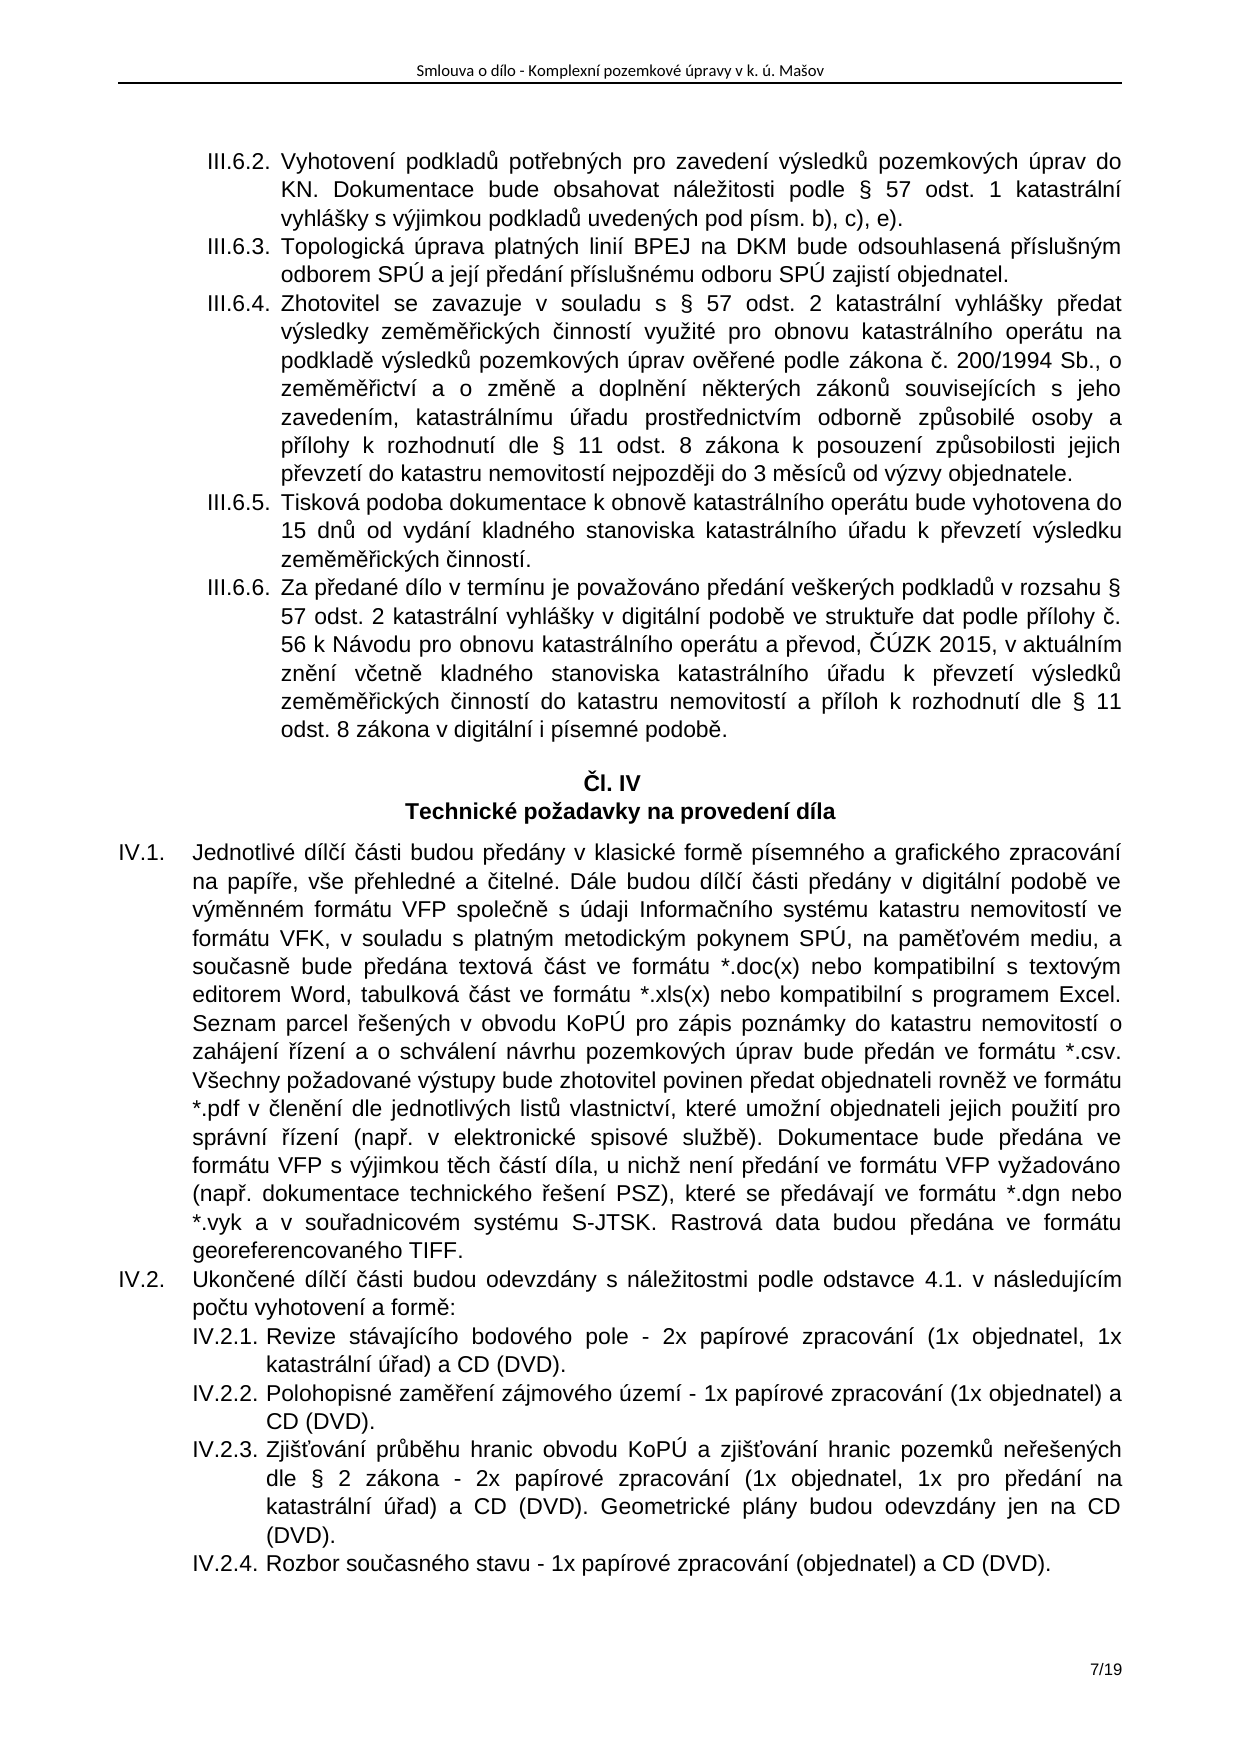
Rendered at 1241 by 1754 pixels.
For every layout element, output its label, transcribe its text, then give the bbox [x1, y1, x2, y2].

text Vyhotovení podkladů potřebných pro zavedení výsledků pozemkových úprav do KN. Dokumentace bude obsahovat náležitosti podle § 57 odst. 1 katastrální vyhlášky s výjimkou podkladů uvedených pod písm. b), c), e). [207, 148, 1122, 231]
text Revize stávajícího bodového pole - 2x papírové zpracování (1x objednatel, 1x katastrální úřad) a CD (DVD). [192, 1323, 1122, 1377]
text Topologická úprava platných linií BPEJ na DKM bude odsouhlasená příslušným odborem SPÚ a její předání příslušnému odboru SPÚ zajistí objednatel. [207, 233, 1122, 288]
text Zhotovitel se zavazuje v souladu s § 57 odst. 2 katastrální vyhlášky předat výsledky zeměměřických činností využité pro obnovu katastrálního operátu na podkladě výsledků pozemkových úprav ověřené podle zákona č. 200/1994 Sb., o zeměměřictví a o změně a doplnění některých zákonů souvisejících s jeho zavedením, katastrálnímu úřadu prostřednictvím odborně způsobilé osoby a přílohy k rozhodnutí dle § 11 odst. 8 zákona k posouzení způsobilosti jejich převzetí do katastru nemovitostí nejpozději do 3 měsíců od výzvy objednatele. [207, 290, 1122, 487]
list Jednotlivé dílčí části budou předány v klasické formě písemného a grafického zpracování na papíře, vše přehledné a čitelné. Dále budou dílčí části předány v digitální podobě ve výměnném formátu VFP společně s údaji Informačního systému katastru nemovitostí ve formátu VFK, v souladu s platným metodickým pokynem SPÚ, na paměťovém mediu, a současně bude předána textová část ve formátu *.doc(x) nebo kompatibilní s textovým editorem Word, tabulková část ve formátu *.xls(x) nebo kompatibilní s programem Excel. Seznam parcel řešených v obvodu KoPÚ pro zápis poznámky do katastru nemovitostí o zahájení řízení a o schválení návrhu pozemkových úprav bude předán ve formátu *.csv. Všechny požadované výstupy bude zhotovitel povinen předat objednateli rovněž ve formátu *.pdf v členění dle jednotlivých listů vlastnictví, které umožní objednateli jejich použití pro správní řízení (např. v elektronické spisové službě). Dokumentace bude předána ve formátu VFP s výjimkou těch částí díla, u nichž není předání ve formátu VFP vyžadováno (např. dokumentace technického řešení PSZ), které se předávají ve formátu *.dgn nebo *.vyk a v souřadnicovém systému S-JTSK. Rastrová data budou předána ve formátu georeferencovaného TIFF. [118, 839, 1122, 1264]
text Polohopisné zaměření zájmového území - 1x papírové zpracování (1x objednatel) a CD (DVD). [192, 1379, 1122, 1434]
text Tisková podoba dokumentace k obnově katastrálního operátu bude vyhotovena do 15 dnů od vydání kladného stanoviska katastrálního úřadu k převzetí výsledku zeměměřických činností. [207, 489, 1122, 572]
list Ukončené dílčí části budou odevzdány s náležitostmi podle odstavce 4.1. v následujícím počtu vyhotovení a formě: [118, 1266, 1122, 1321]
text Rozbor současného stavu - 1x papírové zpracování (objednatel) a CD (DVD). [192, 1550, 1122, 1576]
text Technické požadavky na provedení díla [118, 770, 1122, 824]
text Zjišťování průběhu hranic obvodu KoPÚ a zjišťování hranic pozemků neřešených dle § 2 zákona - 2x papírové zpracování (1x objednatel, 1x pro předání na katastrální úřad) a CD (DVD). Geometrické plány budou odevzdány jen na CD (DVD). [192, 1436, 1122, 1548]
text Za předané dílo v termínu je považováno předání veškerých podkladů v rozsahu § 57 odst. 2 katastrální vyhlášky v digitální podobě ve struktuře dat podle přílohy č. 56 k Návodu pro obnovu katastrálního operátu a převod, ČÚZK 2015, v aktuálním znění včetně kladného stanoviska katastrálního úřadu k převzetí výsledků zeměměřických činností do katastru nemovitostí a příloh k rozhodnutí dle § 11 odst. 8 zákona v digitální i písemné podobě. [207, 574, 1122, 743]
